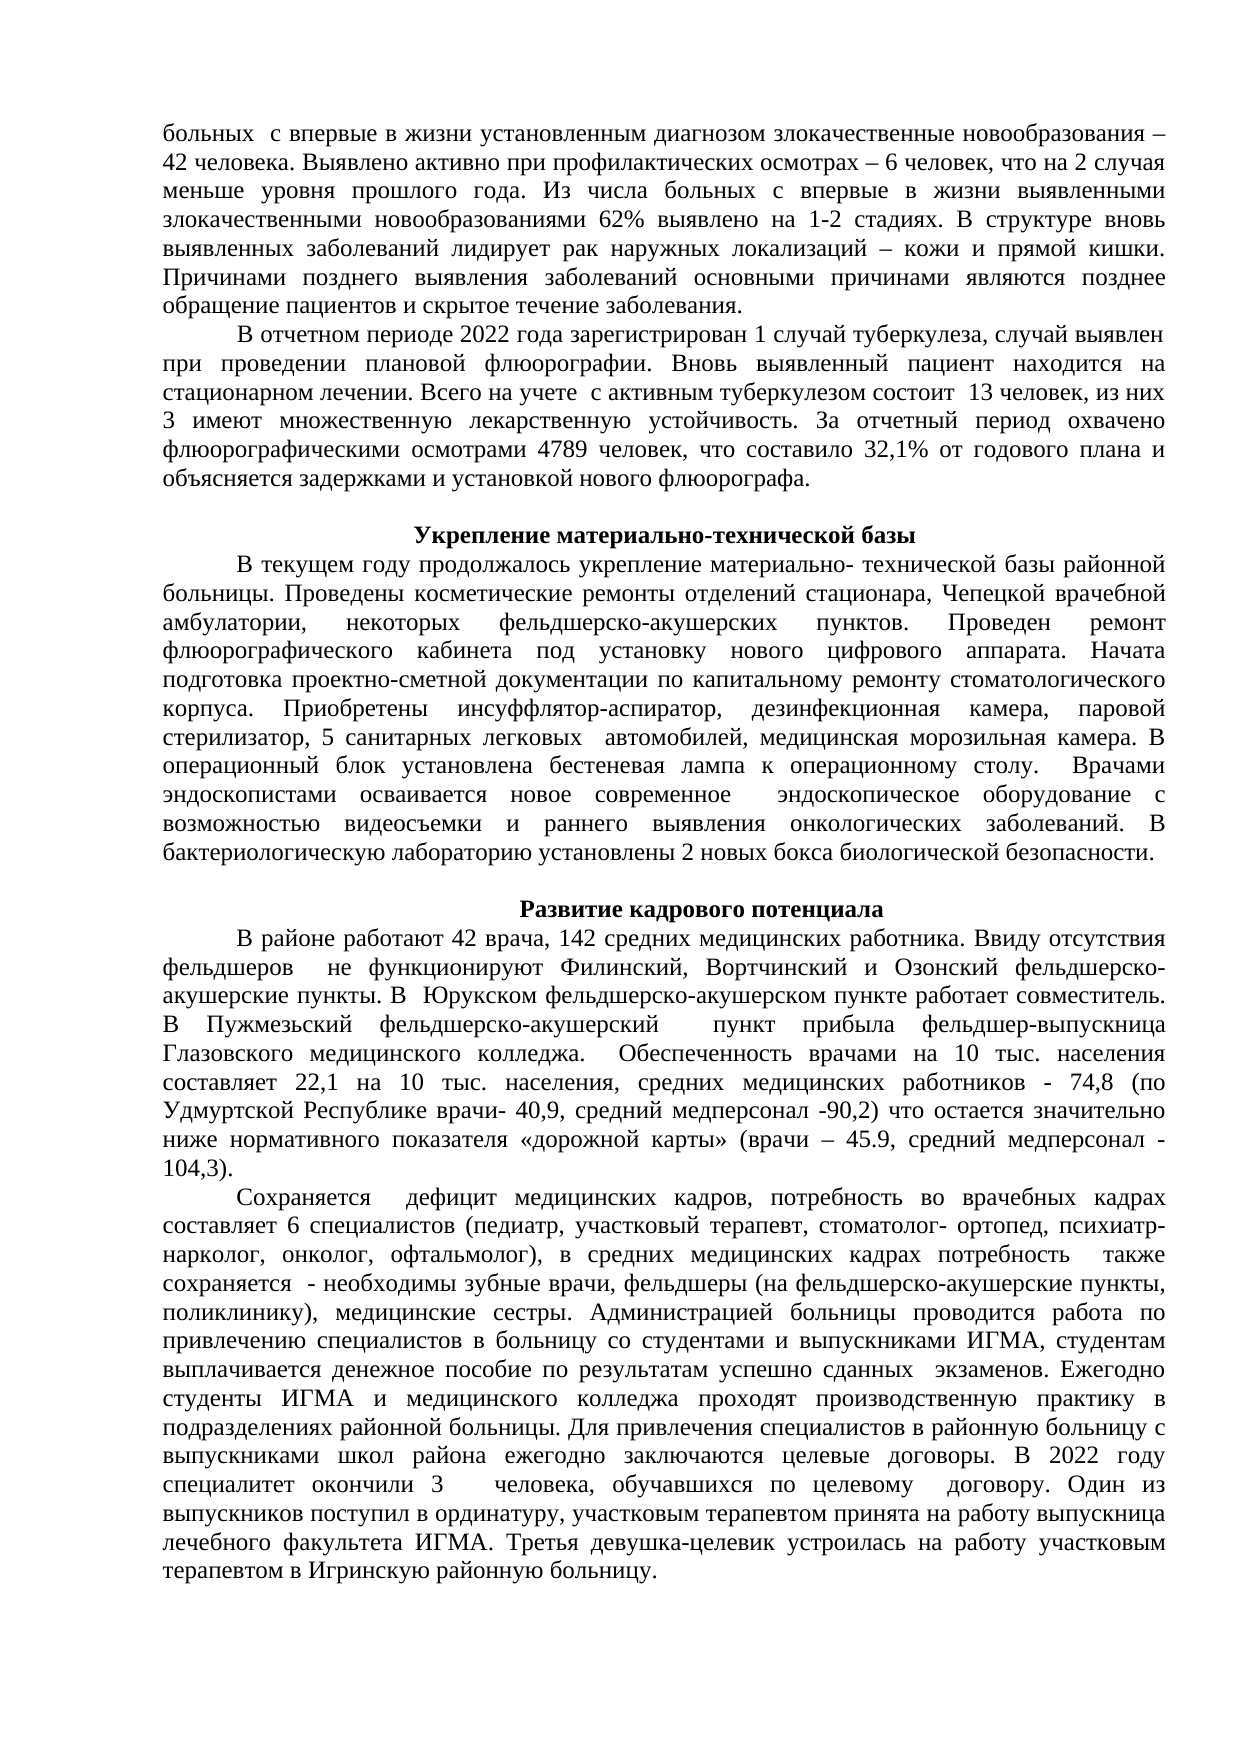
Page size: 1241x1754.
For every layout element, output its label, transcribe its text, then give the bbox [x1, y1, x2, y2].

text В районе работают 42 врача, 142 средних медицинских работника. Ввиду отсутствия фельдшеров не функционируют Филинский, Вортчинский и Озонский фельдшерско-акушерские пункты. В Юрукском фельдшерско-акушерском пункте работает совместитель. В Пужмезьский фельдшерско-акушерский пункт прибыла фельдшер-выпускница Глазовского медицинского колледжа. Обеспеченность врачами на 10 тыс. населения составляет 22,1 на 10 тыс. населения, средних медицинских работников - 74,8 (по Удмуртской Республике врачи- 40,9, средний медперсонал -90,2) что остается значительно ниже нормативного показателя «дорожной карты» (врачи – 45.9, средний медперсонал -104,3). [162, 923, 1167, 1182]
text Сохраняется дефицит медицинских кадров, потребность во врачебных кадрах составляет 6 специалистов (педиатр, участковый терапевт, стоматолог- ортопед, психиатр-нарколог, онколог, офтальмолог), в средних медицинских кадрах потребность также сохраняется - необходимы зубные врачи, фельдшеры (на фельдшерско-акушерские пункты, поликлинику), медицинские сестры. Администрацией больницы проводится работа по привлечению специалистов в больницу со студентами и выпускниками ИГМА, студентам выплачивается денежное пособие по результатам успешно сданных экзаменов. Ежегодно студенты ИГМА и медицинского колледжа проходят производственную практику в подразделениях районной больницы. Для привлечения специалистов в районную больницу с выпускниками школ района ежегодно заключаются целевые договоры. В 2022 году специалитет окончили 3 человека, обучавшихся по целевому договору. Один из выпускников поступил в ординатуру, участковым терапевтом принята на работу выпускница лечебного факультета ИГМА. Третья девушка-целевик устроилась на работу участковым терапевтом в Игринскую районную больницу. [162, 1182, 1167, 1584]
text Развитие кадрового потенциала [162, 894, 1167, 923]
text Укрепление материально-технической базы [162, 521, 1167, 549]
text В отчетном периоде 2022 года зарегистрирован 1 случай туберкулеза, случай выявлен при проведении плановой флюорографии. Вновь выявленный пациент находится на стационарном лечении. Всего на учете с активным туберкулезом состоит 13 человек, из них 3 имеют множественную лекарственную устойчивость. За отчетный период охвачено флюорографическими осмотрами 4789 человек, что составило 32,1% от годового плана и объясняется задержками и установкой нового флюорографа. [162, 319, 1167, 492]
text В текущем году продолжалось укрепление материально- технической базы районной больницы. Проведены косметические ремонты отделений стационара, Чепецкой врачебной амбулатории, некоторых фельдшерско-акушерских пунктов. Проведен ремонт флюорографического кабинета под установку нового цифрового аппарата. Начата подготовка проектно-сметной документации по капитальному ремонту стоматологического корпуса. Приобретены инсуффлятор-аспиратор, дезинфекционная камера, паровой стерилизатор, 5 санитарных легковых автомобилей, медицинская морозильная камера. В операционный блок установлена бестеневая лампа к операционному столу. Врачами эндоскопистами осваивается новое современное эндоскопическое оборудование с возможностью видеосъемки и раннего выявления онкологических заболеваний. В бактериологическую лабораторию установлены 2 новых бокса биологической безопасности. [162, 549, 1167, 866]
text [162, 118, 1167, 319]
